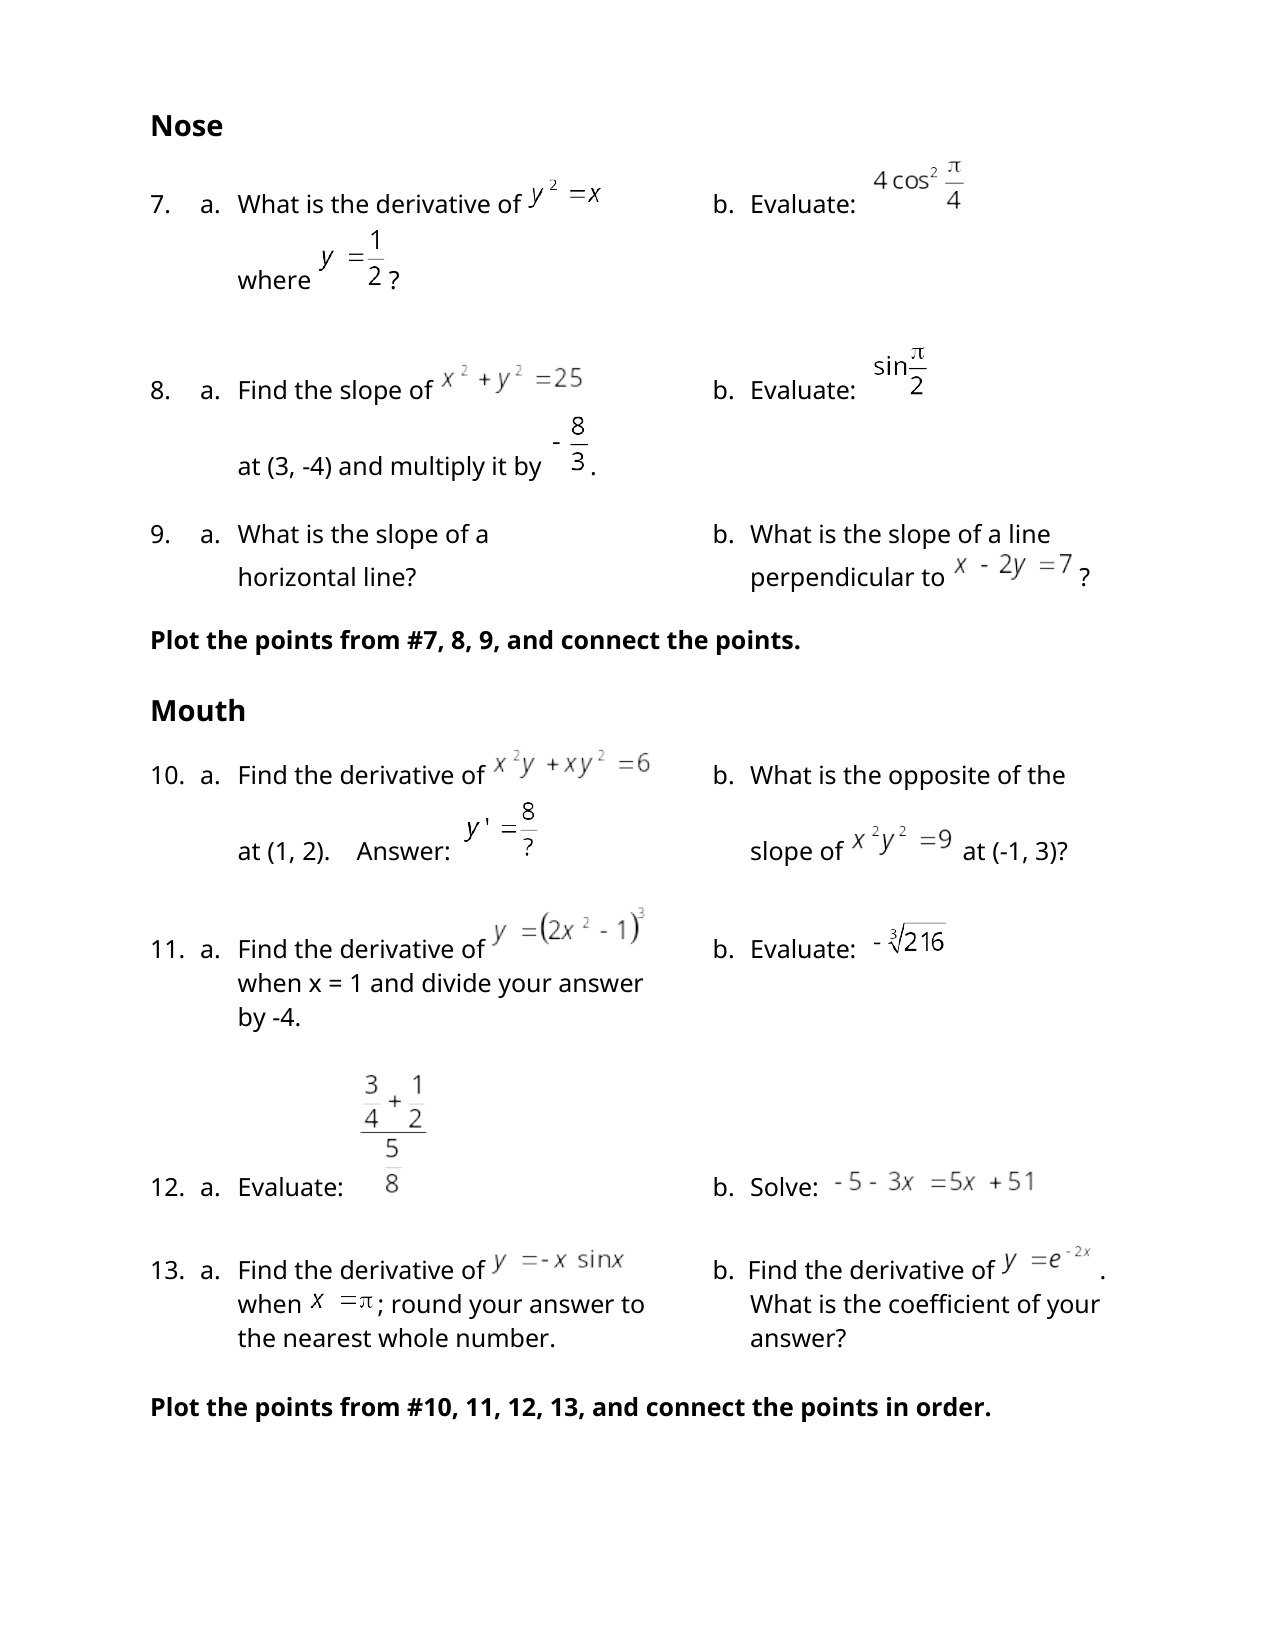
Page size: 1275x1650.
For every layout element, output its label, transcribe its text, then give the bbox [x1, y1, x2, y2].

text by -4. [150, 999, 1125, 1033]
text at (3, -4) and multiply it by . [150, 407, 1125, 483]
text at (1, 2). Answer: slope of at (-1, 3)? [150, 792, 1125, 868]
text 10. a. Find the derivative of b. What is the opposite of the [150, 743, 1125, 792]
text when ; round your answer to What is the coefficient of your [150, 1287, 1125, 1321]
text 8. a. Find the slope of b. Evaluate: [150, 331, 1125, 407]
text the nearest whole number. answer? [150, 1321, 1125, 1355]
text Mouth [150, 691, 1125, 730]
text where ? [150, 221, 1125, 297]
text Plot the points from #7, 8, 9, and connect the points. [150, 622, 1125, 657]
text Plot the points from #10, 11, 12, 13, and connect the points in order. [150, 1389, 1125, 1423]
text 11. a. Find the derivative of b. Evaluate: [150, 902, 1125, 965]
text when x = 1 and divide your answer [150, 965, 1125, 999]
text horizontal line? perpendicular to ? [150, 551, 1125, 594]
text Nose [150, 105, 1125, 145]
text 12. a. Evaluate: b. Solve: [150, 1068, 1125, 1204]
text 9. a. What is the slope of a b. What is the slope of a line [150, 517, 1125, 551]
text 7. a. What is the derivative of b. Evaluate: [150, 145, 1125, 221]
text 13. a. Find the derivative of b. Find the derivative of . [150, 1238, 1125, 1287]
